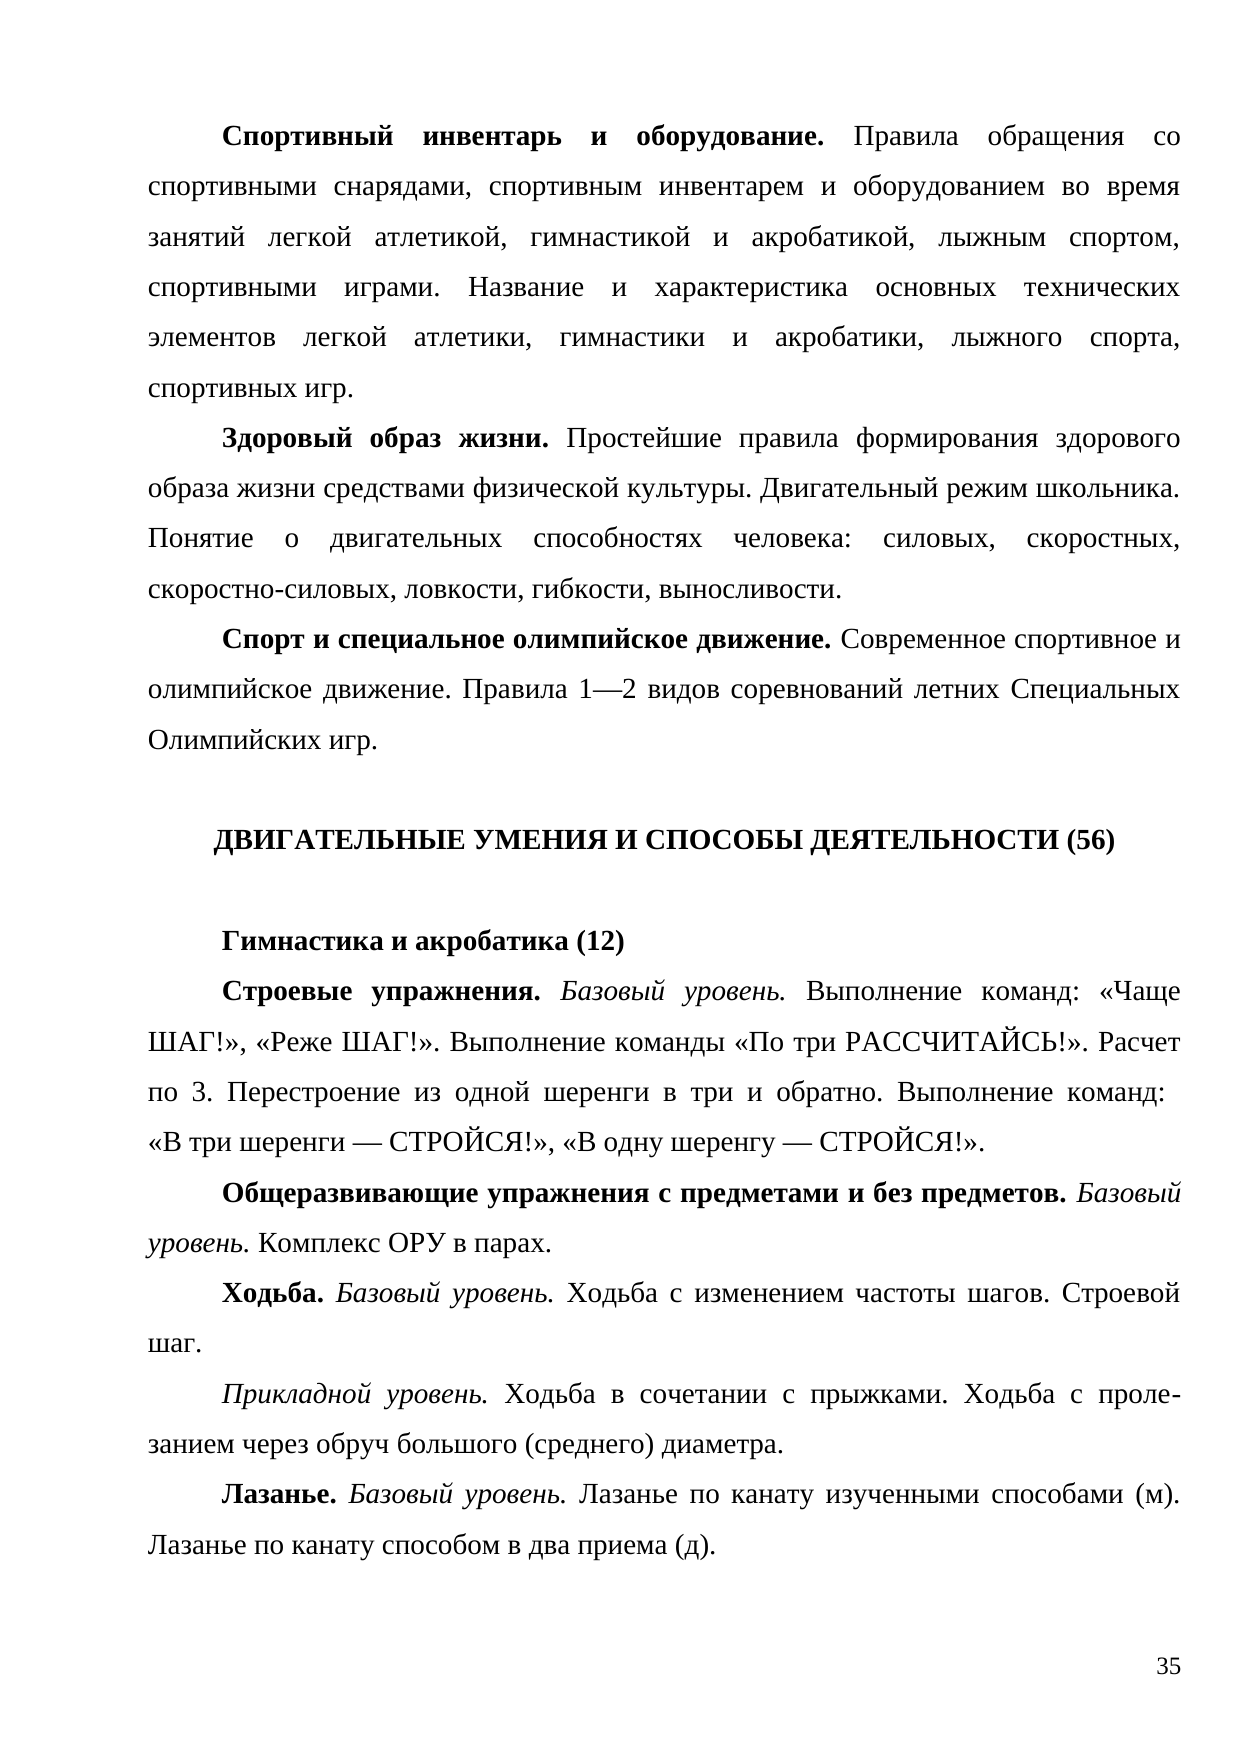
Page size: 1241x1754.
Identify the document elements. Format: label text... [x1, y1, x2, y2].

text Общеразвивающие упражнения с предметами и без предметов. Базовый уровень. Комплекс ОРУ в парах. [148, 1175, 1181, 1258]
text Лазанье. Базовый уровень. Лазанье по канату изученными способами (м). Лазанье по канату способом в два приема (д). [148, 1477, 1181, 1560]
text Ходьба. Базовый уровень. Ходьба с изменением частоты шагов. Строевой шаг. [148, 1275, 1181, 1359]
text Спорт и специальное олимпийское движение. Современное спортивное и олимпийское движение. Правила 1—2 видов соревнований летних Специальных Олимпийских игр. [148, 621, 1181, 755]
text Здоровый образ жизни. Простейшие правила формирования здорового образа жизни средствами физической культуры. Двигательный режим школьника. Понятие о двигательных способностях человека: силовых, скоростных, скоростно-силовых, ловкости, гибкости, выносливости. [148, 420, 1181, 604]
text Строевые упражнения. Базовый уровень. Выполнение команд: «Чаще ШАГ!», «Реже ШАГ!». Выполнение команды «По три РАССЧИТАЙСЬ!». Расчет по 3. Перестроение из одной шеренги в три и обратно. Выполнение команд: «В три шеренги — СТРОЙСЯ!», «В одну шеренгу — СТРОЙСЯ!». [148, 973, 1181, 1158]
text ДВИГАТЕЛЬНЫЕ УМЕНИЯ И СПОСОБЫ ДЕЯТЕЛЬНОСТИ (56) [148, 822, 1181, 856]
text Гимнастика и акробатика (12) [148, 923, 1181, 957]
text Спортивный инвентарь и оборудование. Правила обращения со спортивными снарядами, спортивным инвентарем и оборудованием во время занятий легкой атлетикой, гимнастикой и акробатикой, лыжным спортом, спортивными играми. Название и характеристика основных технических элементов легкой атлетики, гимнастики и акробатики, лыжного спорта, спортивных игр. [148, 118, 1181, 403]
text Прикладной уровень. Ходьба в сочетании с прыжками. Ходьба с пролезанием через обруч большого (среднего) диаметра. [148, 1376, 1181, 1460]
